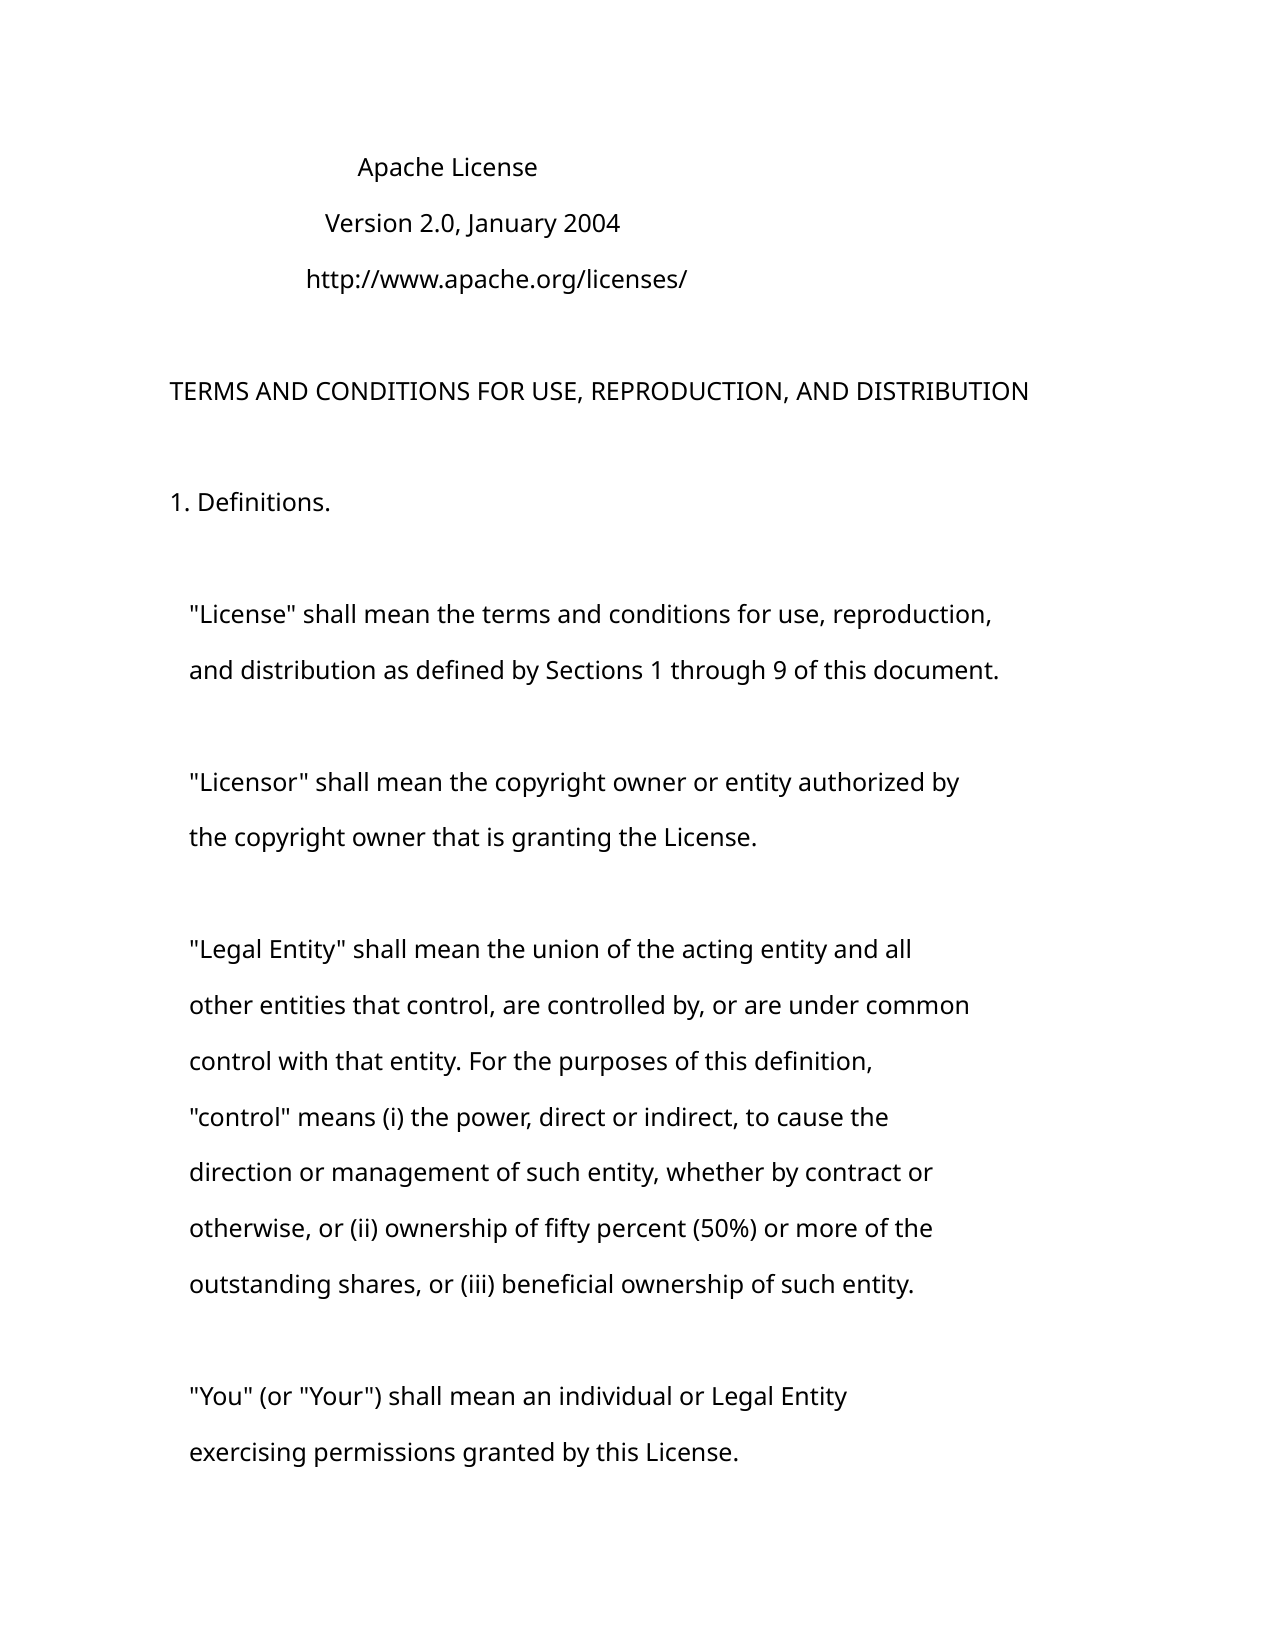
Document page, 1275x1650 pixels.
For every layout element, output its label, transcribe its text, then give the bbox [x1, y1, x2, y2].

text Version 2.0, January 2004 [150, 206, 1125, 240]
text other entities that control, are controlled by, or are under common [150, 987, 1125, 1022]
text TERMS AND CONDITIONS FOR USE, REPRODUCTION, AND DISTRIBUTION [150, 373, 1125, 407]
text "You" (or "Your") shall mean an individual or Legal Entity [150, 1378, 1125, 1412]
text "License" shall mean the terms and conditions for use, reproduction, [150, 597, 1125, 631]
text direction or management of such entity, whether by contract or [150, 1155, 1125, 1189]
text otherwise, or (ii) ownership of fifty percent (50%) or more of the [150, 1211, 1125, 1245]
text Apache License [150, 150, 1125, 184]
text outstanding shares, or (iii) beneficial ownership of such entity. [150, 1267, 1125, 1301]
text exercising permissions granted by this License. [150, 1434, 1125, 1468]
text and distribution as defined by Sections 1 through 9 of this document. [150, 652, 1125, 687]
text control with that entity. For the purposes of this definition, [150, 1043, 1125, 1077]
text the copyright owner that is granting the License. [150, 820, 1125, 854]
text "Licensor" shall mean the copyright owner or entity authorized by [150, 764, 1125, 798]
text "Legal Entity" shall mean the union of the acting entity and all [150, 932, 1125, 966]
text "control" means (i) the power, direct or indirect, to cause the [150, 1099, 1125, 1133]
text 1. Definitions. [150, 485, 1125, 519]
text http://www.apache.org/licenses/ [150, 262, 1125, 296]
